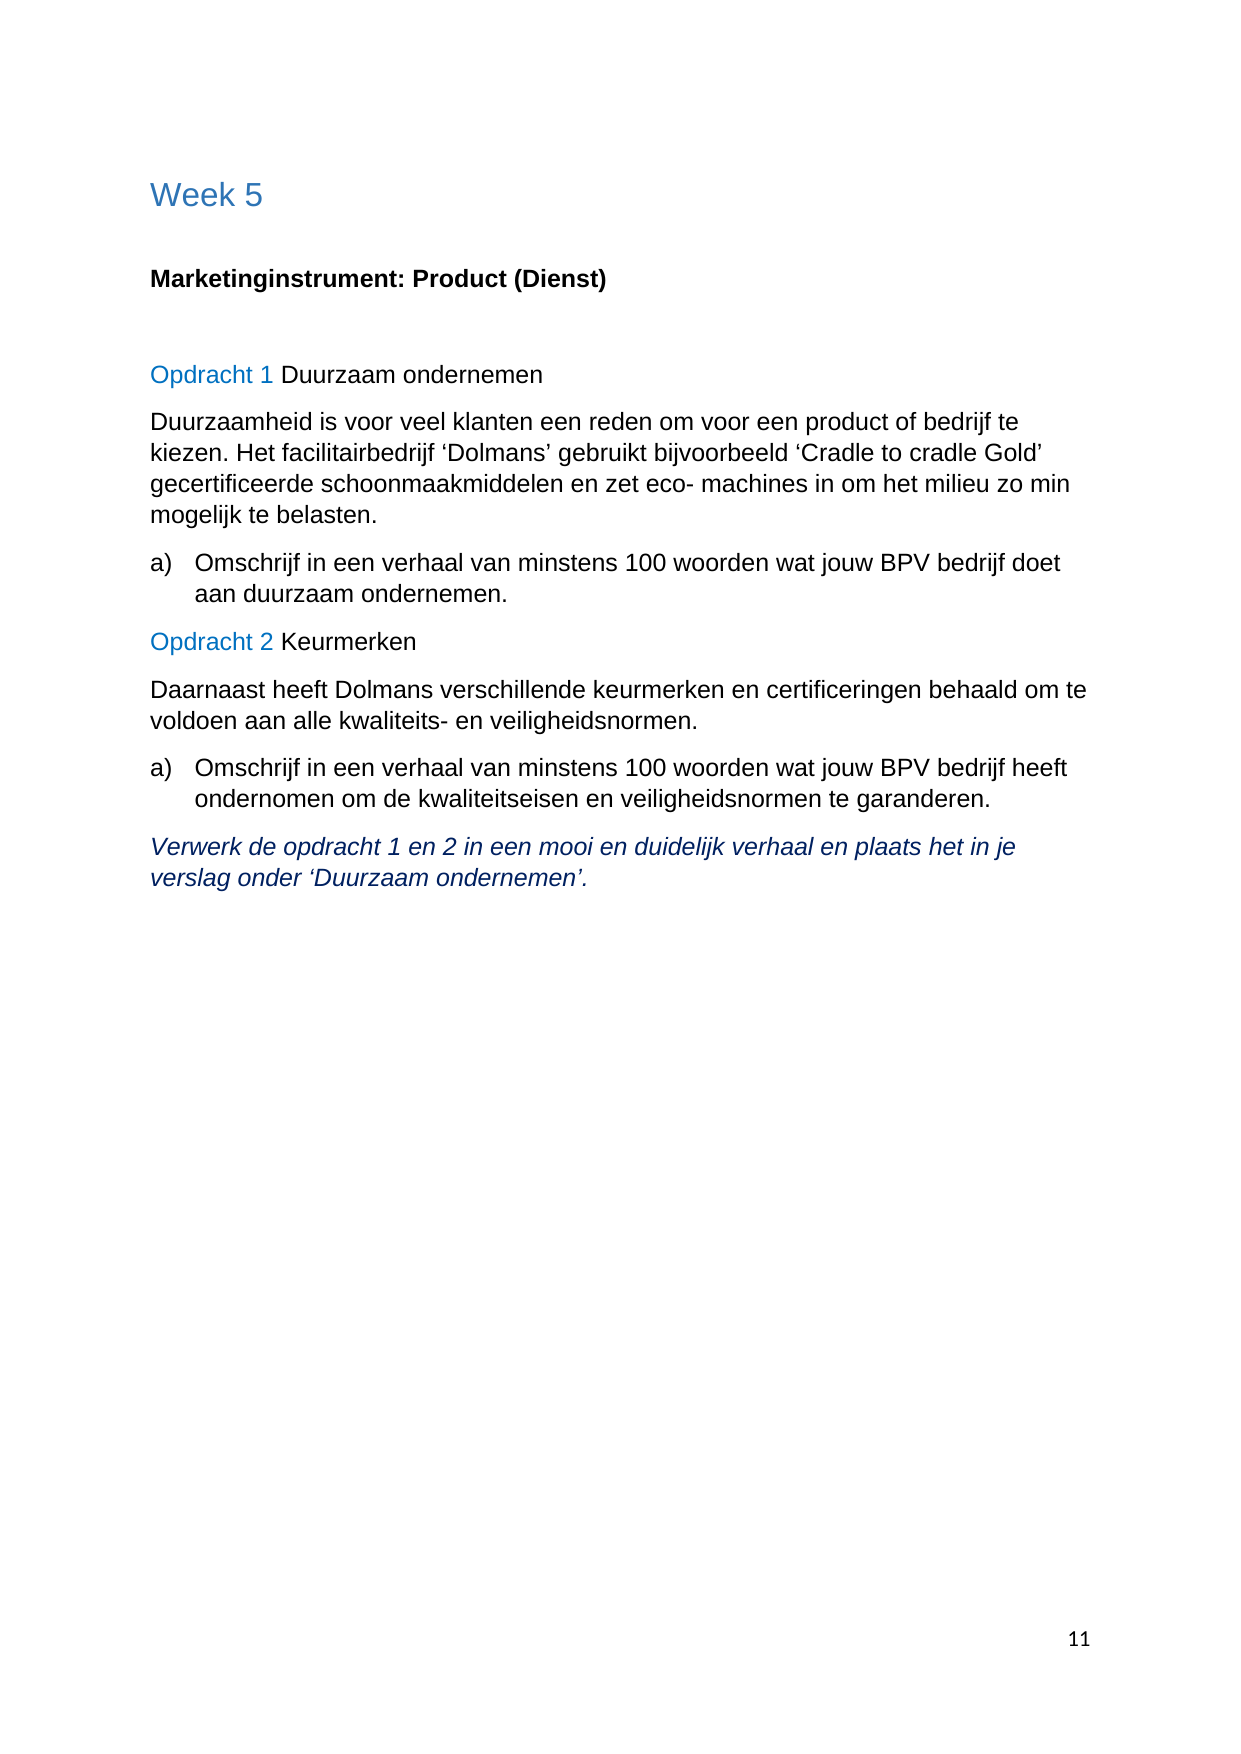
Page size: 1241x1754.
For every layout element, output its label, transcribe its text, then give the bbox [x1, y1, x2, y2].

list Omschrijf in een verhaal van minstens 100 woorden wat jouw BPV bedrijf doet aan duurzaam ondernemen. [150, 548, 1090, 608]
text Opdracht 2 Keurmerken [150, 627, 1090, 656]
text Duurzaamheid is voor veel klanten een reden om voor een product of bedrijf te kiezen. Het facilitairbedrijf ‘Dolmans’ gebruikt bijvoorbeeld ‘Cradle to cradle Gold’ gecertificeerde schoonmaakmiddelen en zet eco- machines in om het milieu zo min mogelijk te belasten. [150, 407, 1090, 529]
subtitle Week 5 [150, 175, 1090, 213]
list Omschrijf in een verhaal van minstens 100 woorden wat jouw BPV bedrijf heeft ondernomen om de kwaliteitseisen en veiligheidsnormen te garanderen. [150, 753, 1090, 813]
text Daarnaast heeft Dolmans verschillende keurmerken en certificeringen behaald om te voldoen aan alle kwaliteits- en veiligheidsnormen. [150, 674, 1090, 734]
text Verwerk de opdracht 1 en 2 in een mooi en duidelijk verhaal en plaats het in je verslag onder ‘Duurzaam ondernemen’. [150, 832, 1090, 892]
text Opdracht 1 Duurzaam ondernemen [150, 359, 1090, 388]
text Marketinginstrument: Product (Dienst) [150, 264, 1090, 293]
